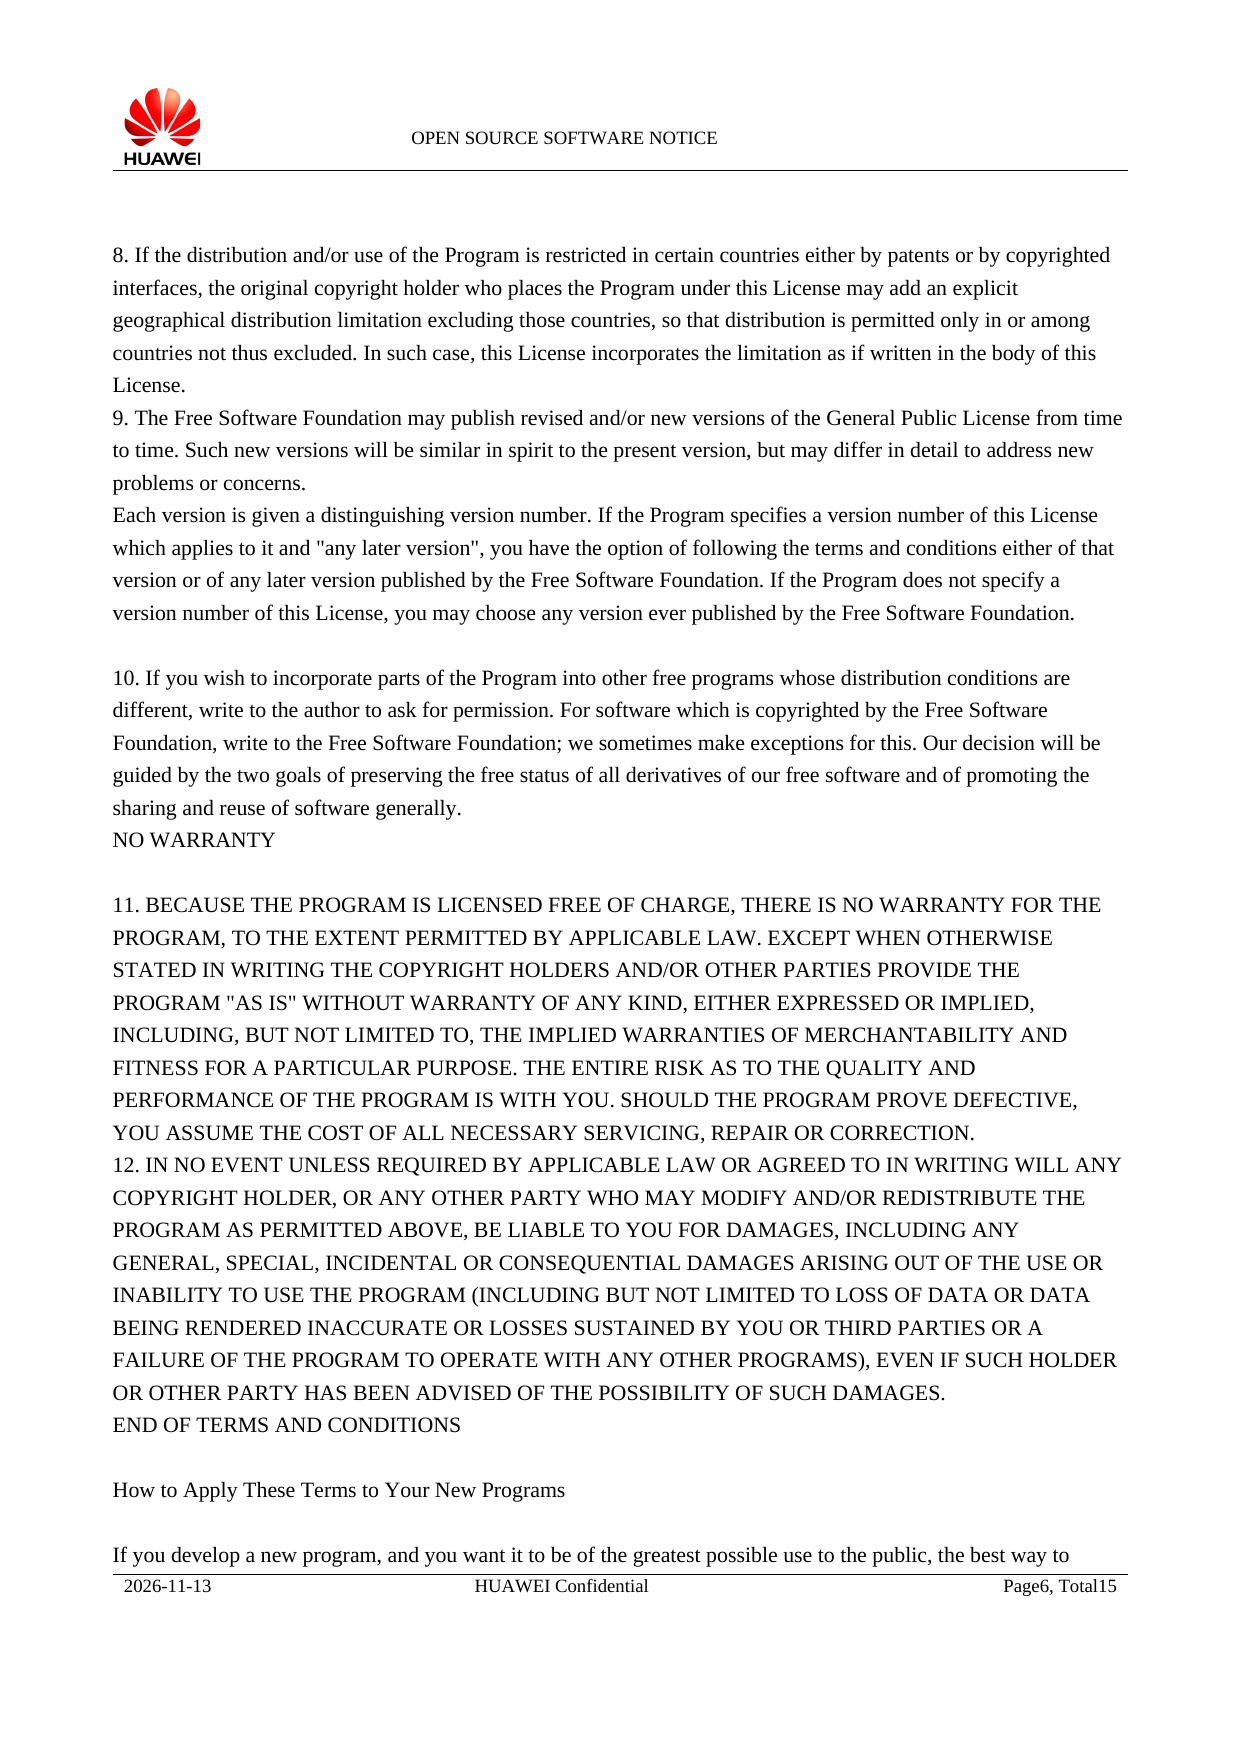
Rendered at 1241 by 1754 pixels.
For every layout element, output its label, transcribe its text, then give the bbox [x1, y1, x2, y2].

picture [124, 88, 201, 165]
